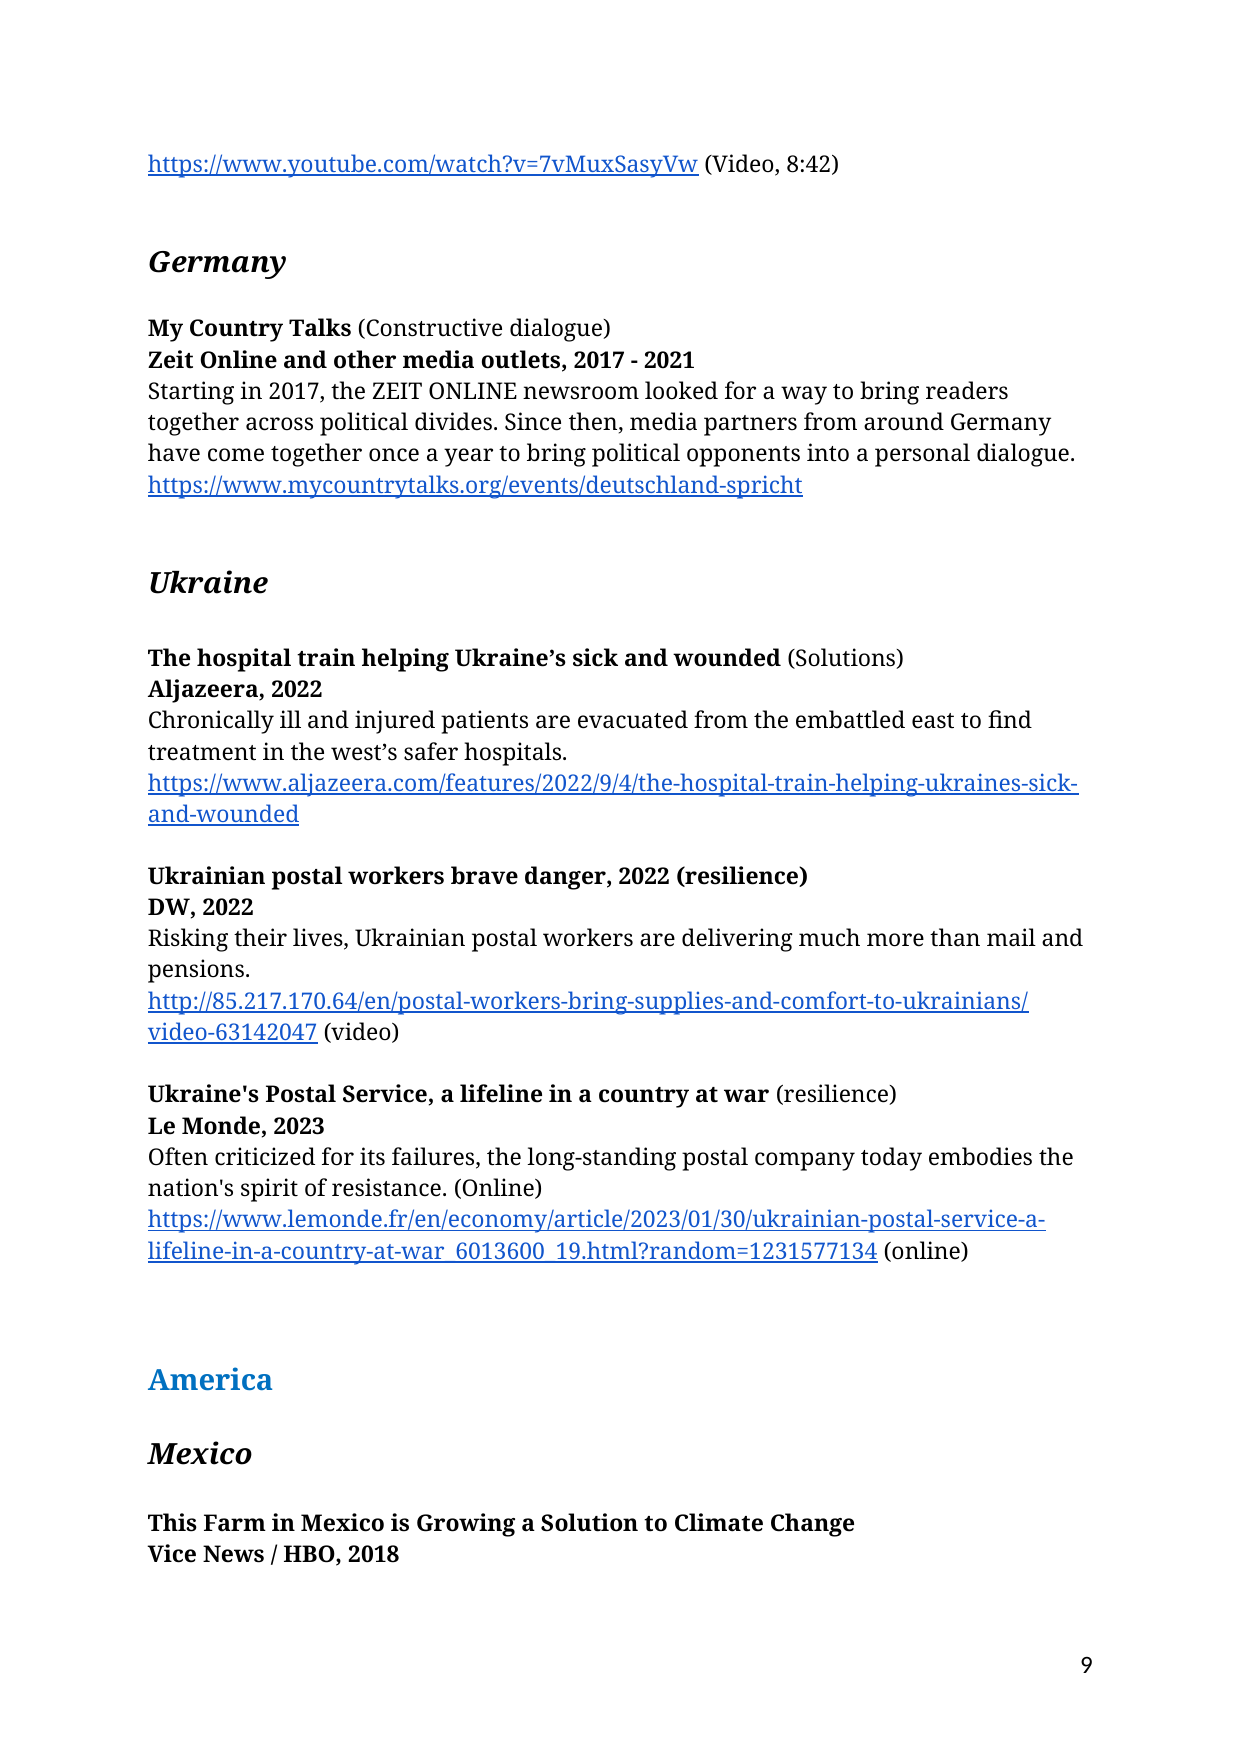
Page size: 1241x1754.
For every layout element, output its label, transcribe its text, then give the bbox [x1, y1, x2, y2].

text Zeit Online and other media outlets, 2017 - 2021 [148, 343, 1093, 375]
text https://www.mycountrytalks.org/events/deutschland-spricht [148, 468, 1093, 500]
text America [148, 1360, 1093, 1399]
text https://www.youtube.com/watch?v=7vMuxSasyVw (Video, 8:42) [148, 148, 1093, 179]
text My Country Talks (Constructive dialogue) [148, 312, 1093, 343]
text Chronically ill and injured patients are evacuated from the embattled east to find treatment in the west’s safer hospitals. [148, 704, 1093, 767]
text https://www.aljazeera.com/features/2022/9/4/the-hospital-train-helping-ukraines-sick-and-wounded [148, 767, 1093, 829]
text Vice News / HBO, 2018 [148, 1538, 1093, 1570]
text Ukrainian postal workers brave danger, 2022 (resilience) [148, 860, 1093, 891]
text Ukraine's Postal Service, a lifeline in a country at war (resilience) [148, 1078, 1093, 1110]
text Often criticized for its failures, the long-standing postal company today embodies the nation's spirit of resistance. (Online) [148, 1141, 1093, 1203]
text This Farm in Mexico is Growing a Solution to Climate Change [148, 1507, 1093, 1538]
text https://www.lemonde.fr/en/economy/article/2023/01/30/ukrainian-postal-service-a-lifeline-in-a-country-at-war_6013600_19.html?random=1231577134 (online) [148, 1203, 1093, 1266]
text The hospital train helping Ukraine’s sick and wounded (Solutions) [148, 642, 1093, 673]
text http://85.217.170.64/en/postal-workers-bring-supplies-and-comfort-to-ukrainians/video-63142047 (video) [148, 985, 1093, 1047]
text Mexico [148, 1433, 1093, 1473]
text Risking their lives, Ukrainian postal workers are delivering much more than mail and pensions. [148, 922, 1093, 985]
text Le Monde, 2023 [148, 1110, 1093, 1141]
text Ukraine [148, 562, 1093, 602]
text DW, 2022 [148, 891, 1093, 922]
text Germany [148, 241, 1093, 281]
text Starting in 2017, the ZEIT ONLINE newsroom looked for a way to bring readers together across political divides. Since then, media partners from around Germany have come together once a year to bring political opponents into a personal dialogue. [148, 375, 1093, 468]
text Aljazeera, 2022 [148, 673, 1093, 704]
